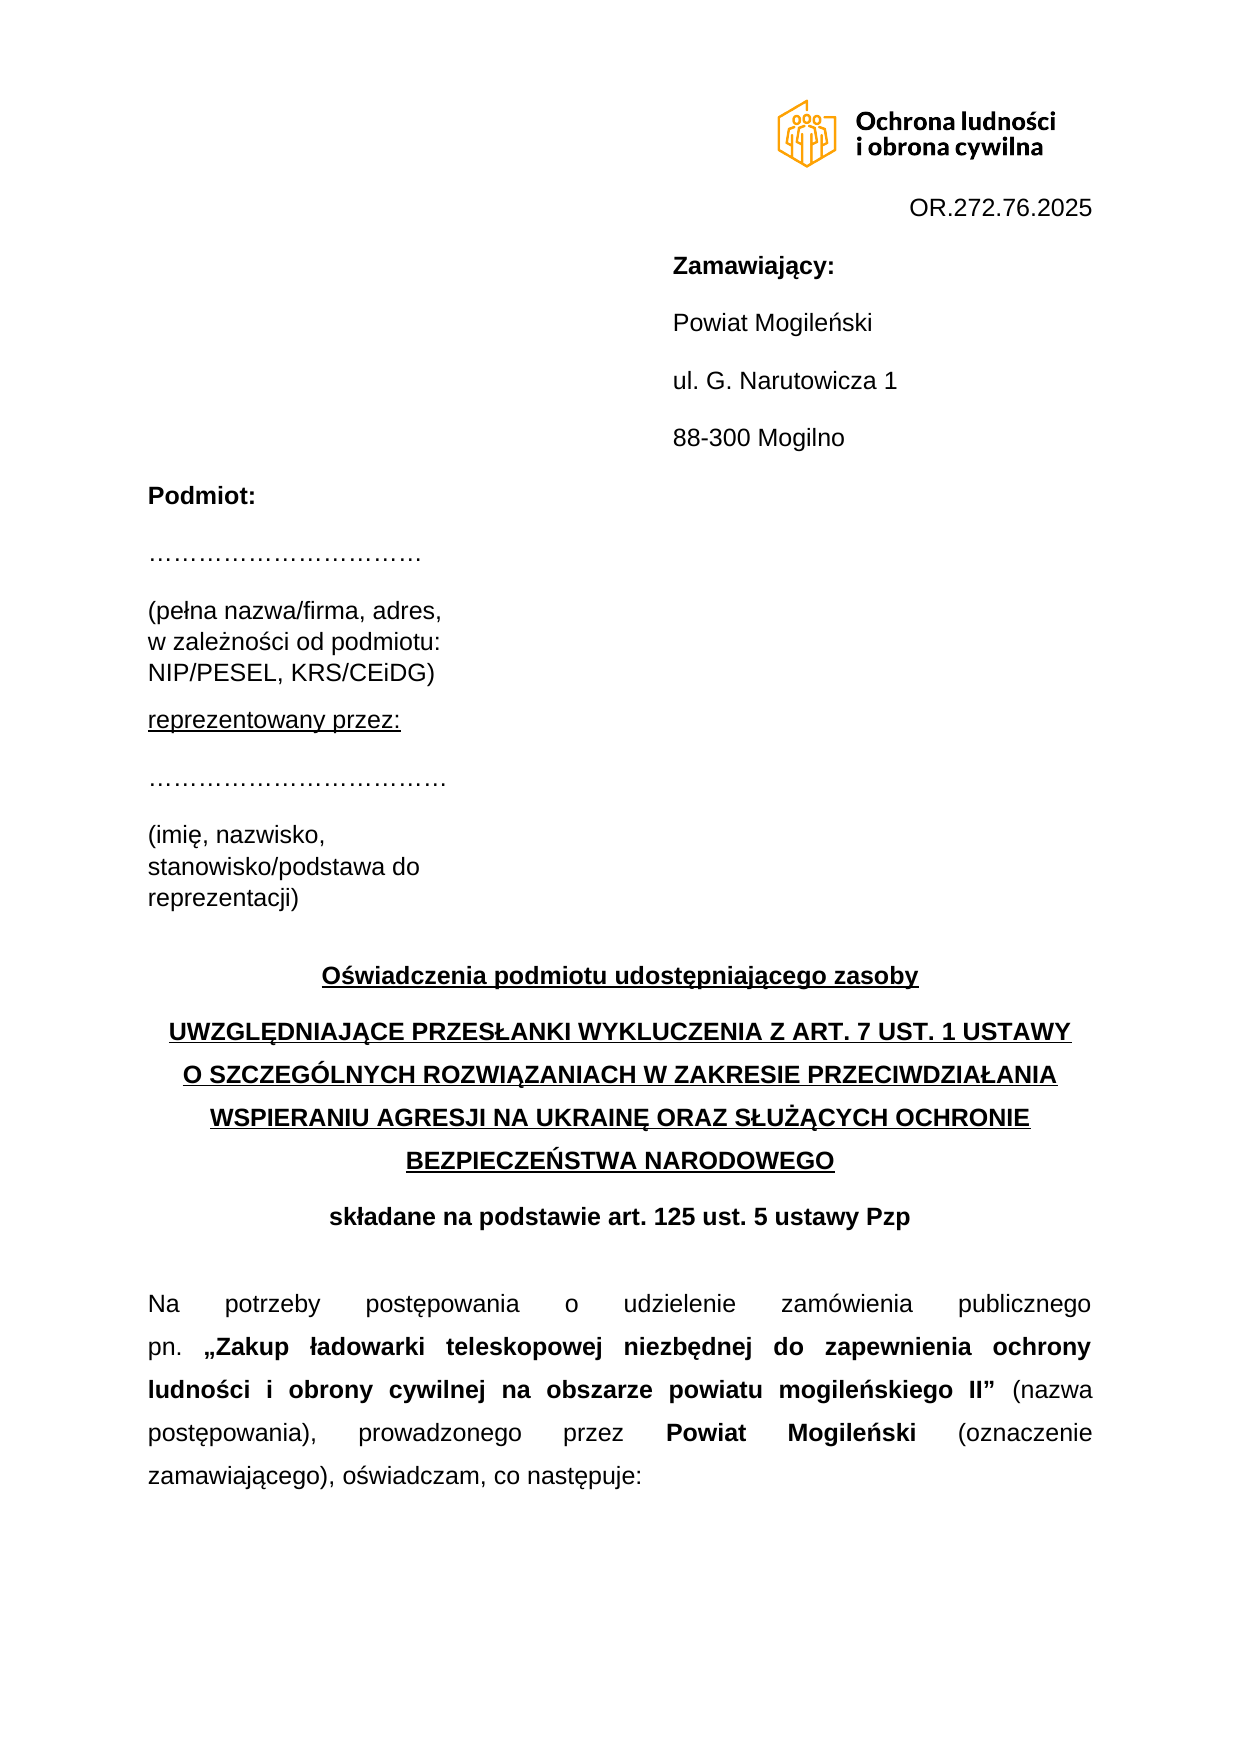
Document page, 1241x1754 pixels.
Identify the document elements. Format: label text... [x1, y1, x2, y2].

picture [739, 73, 1093, 194]
text Oświadczenia podmiotu udostępniającego zasoby [148, 961, 1093, 990]
text składane na podstawie art. 125 ust. 5 ustawy Pzp [148, 1202, 1093, 1231]
text ……………………………… [148, 763, 472, 792]
text UWZGLĘDNIAJĄCE PRZESŁANKI WYKLUCZENIA Z ART. 7 UST. 1 USTAWY o szczególnych rozwiązaniach w zakresie przeciwdziałania wspieraniu agresji na Ukrainę oraz służących ochronie bezpieczeństwa narodowego [148, 1017, 1093, 1175]
text Powiat Mogileński [673, 308, 1093, 337]
text Zamawiający: [673, 251, 1093, 279]
text Podmiot: [148, 481, 1093, 509]
text (pełna nazwa/firma, adres, w zależności od podmiotu: NIP/PESEL, KRS/CEiDG) [148, 596, 472, 687]
text reprezentowany przez: [148, 706, 1093, 734]
text ul. G. Narutowicza 1 [673, 366, 1093, 394]
text 88-300 Mogilno [673, 423, 1093, 452]
text …………………………… [148, 538, 472, 567]
text Na potrzeby postępowania o udzielenie zamówienia publicznego pn. „Zakup ładowarki teleskopowej niezbędnej do zapewnienia ochrony ludności i obrony cywilnej na obszarze powiatu mogileńskiego II” (nazwa postępowania), prowadzonego przez Powiat Mogileński (oznaczenie zamawiającego), oświadczam, co następuje: [148, 1289, 1093, 1490]
text (imię, nazwisko, stanowisko/podstawa do reprezentacji) [148, 821, 472, 911]
